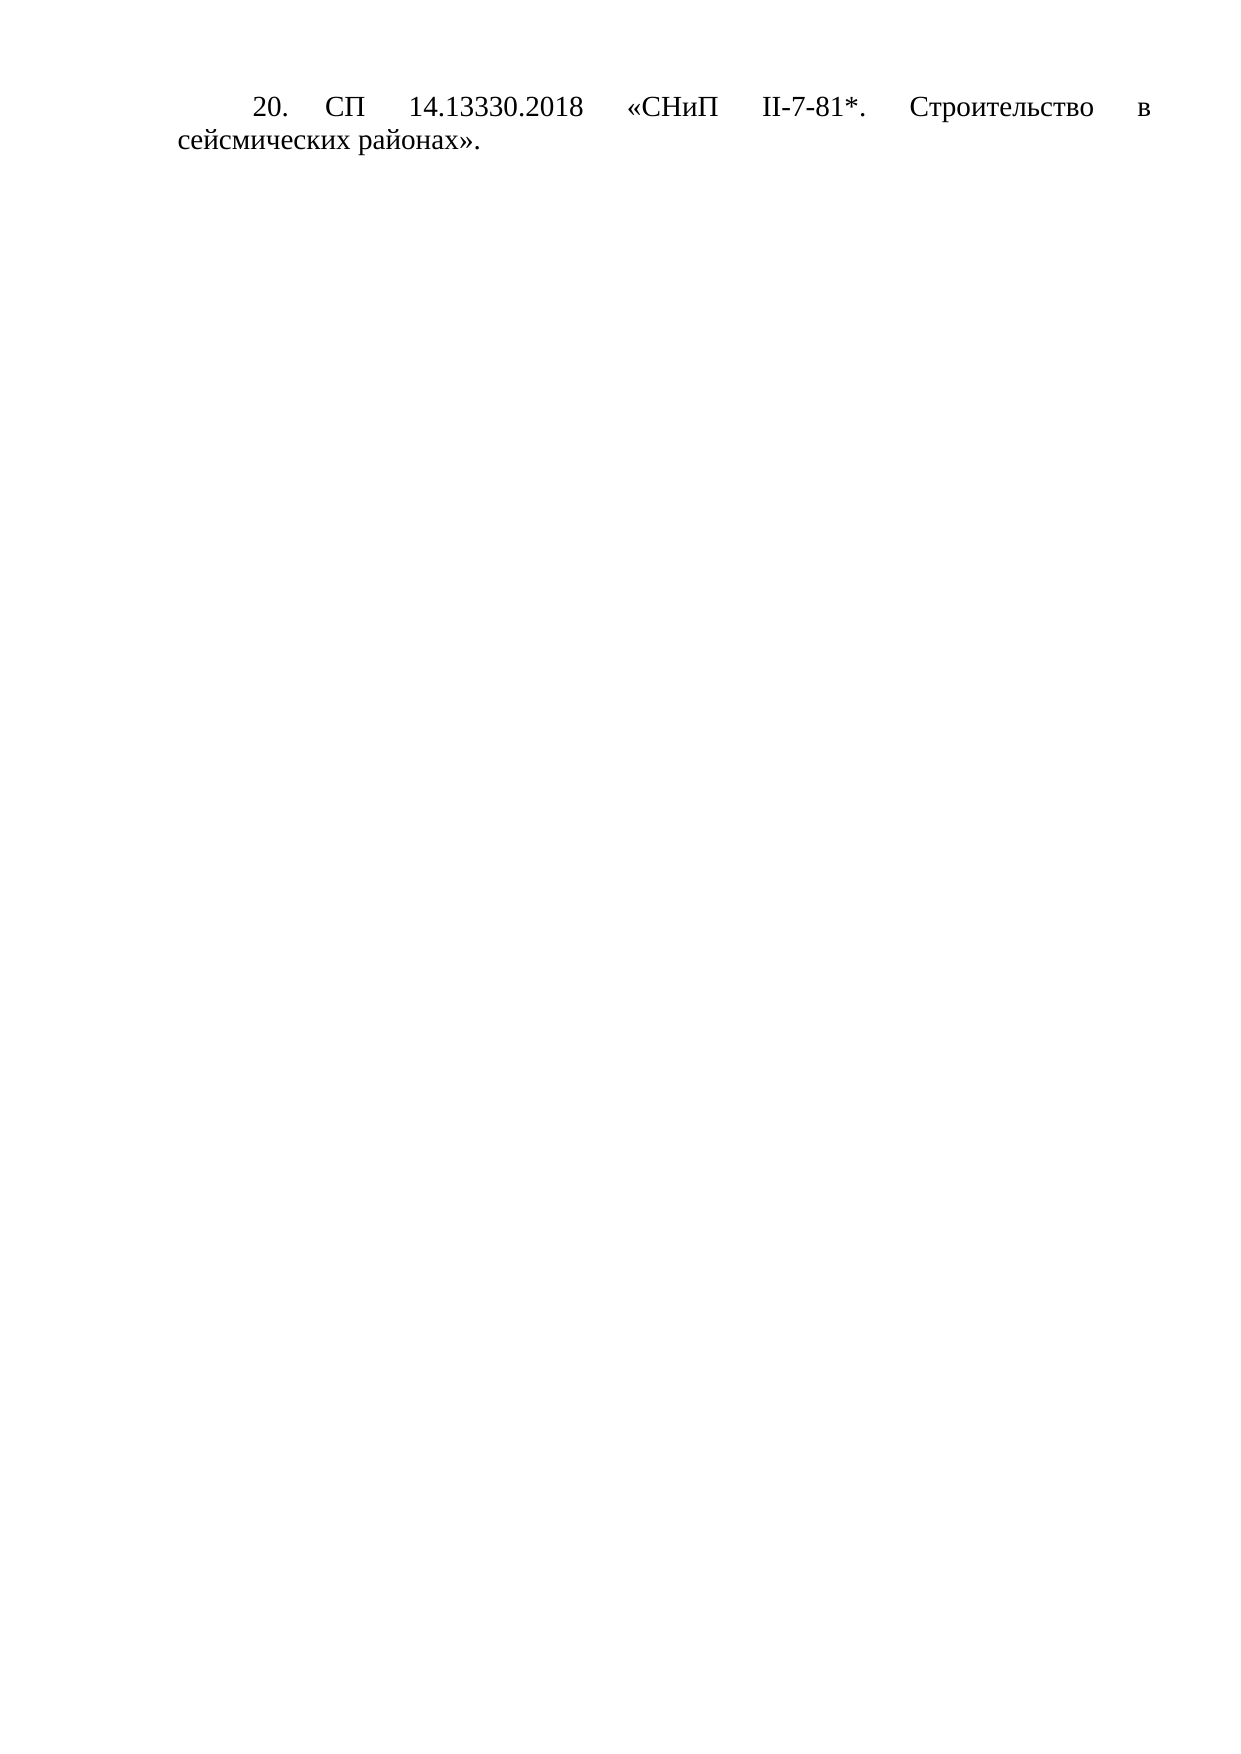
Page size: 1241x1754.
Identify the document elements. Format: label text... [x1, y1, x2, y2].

list СП 14.13330.2018 «СНиП II-7-81*. Строительство в сейсмических районах». [177, 89, 1152, 156]
